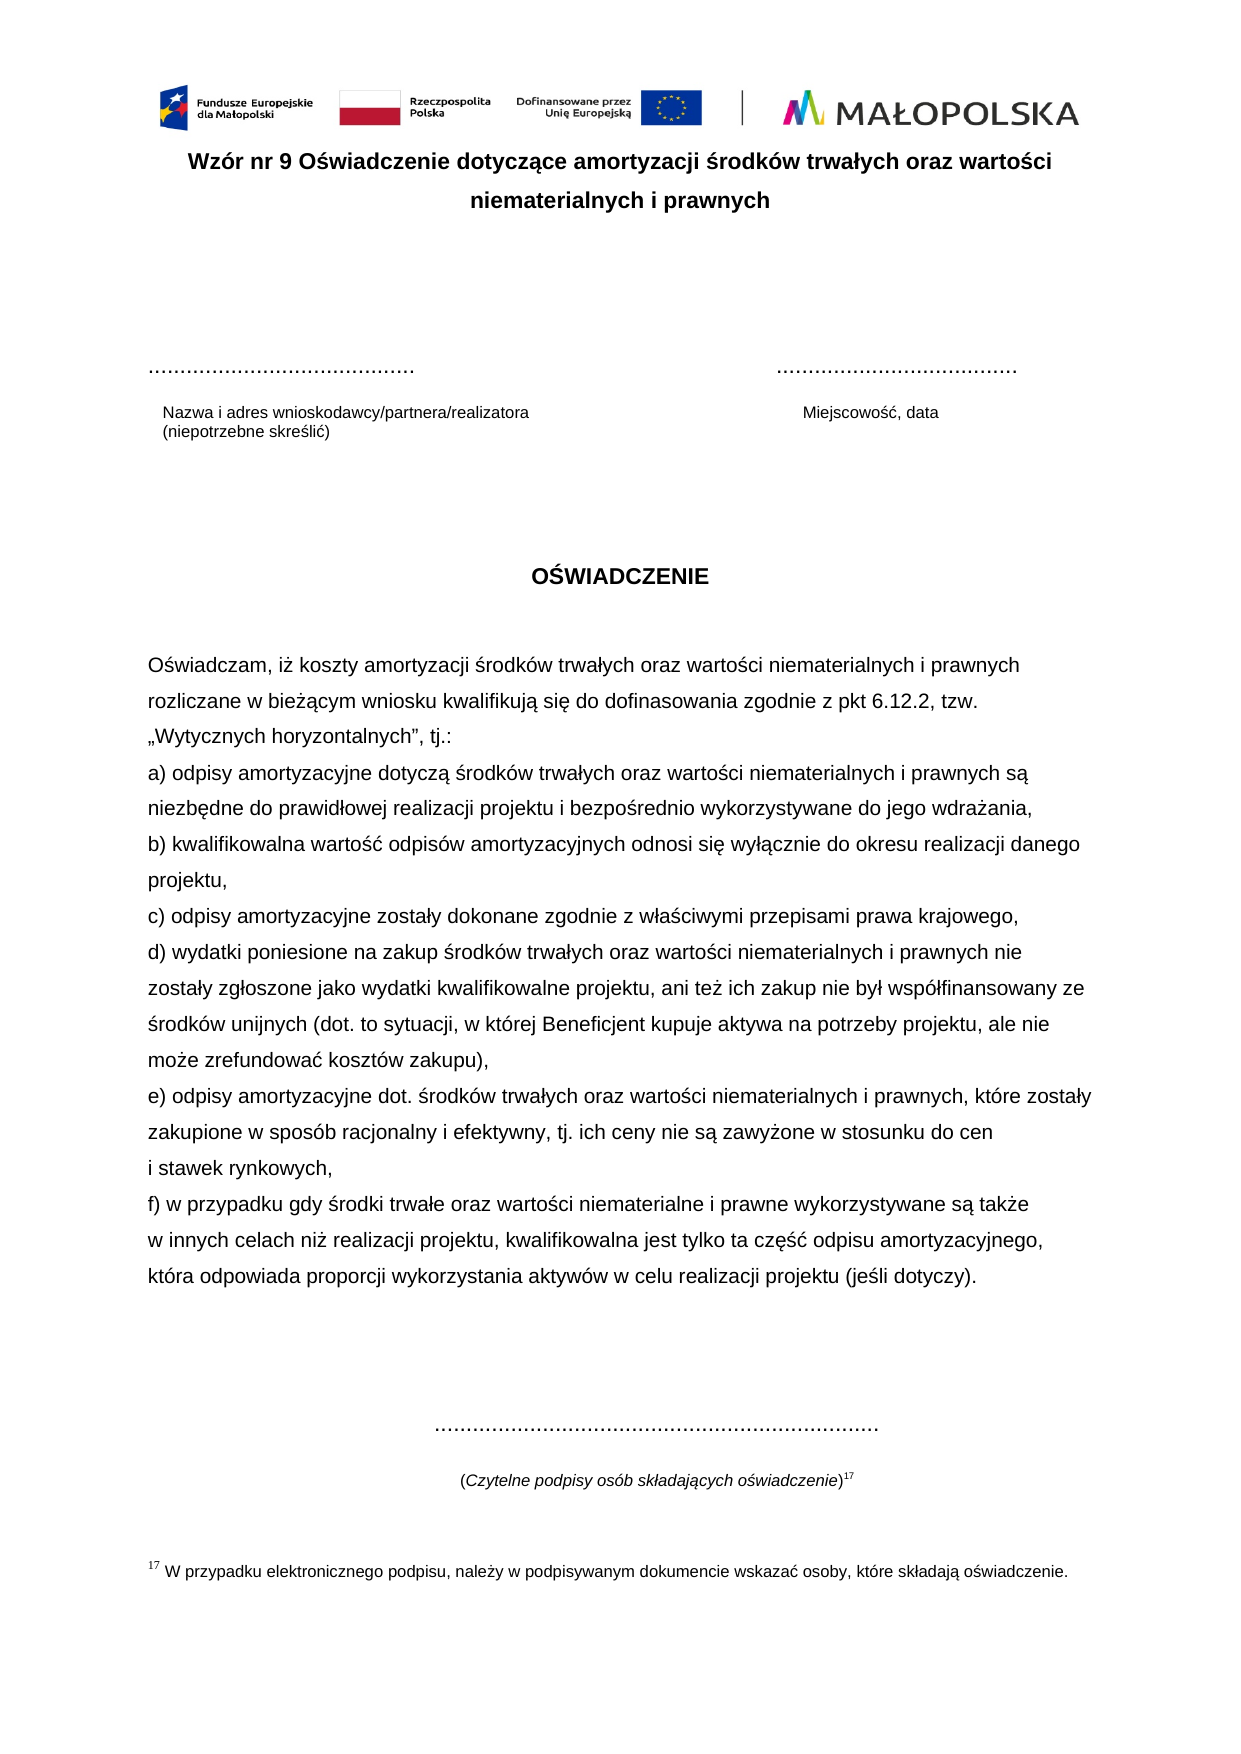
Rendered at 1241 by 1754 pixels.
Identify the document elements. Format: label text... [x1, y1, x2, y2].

text Nazwa i adres wnioskodawcy/partnera/realizatora Miejscowość, data [162, 403, 1092, 422]
text .......................................... ...................................... [148, 352, 1092, 378]
text d) wydatki poniesione na zakup środków trwałych oraz wartości niematerialnych i prawnych nie zostały zgłoszone jako wydatki kwalifikowalne projektu, ani też ich zakup nie był współfinansowany ze środków unijnych (dot. to sytuacji, w której Beneficjent kupuje aktywa na potrzeby projektu, ale nie może zrefundować kosztów zakupu), [148, 940, 1092, 1072]
text (Czytelne podpisy osób składających oświadczenie) [148, 1471, 1092, 1490]
text OŚWIADCZENIE [148, 563, 1092, 589]
text b) kwalifikowalna wartość odpisów amortyzacyjnych odnosi się wyłącznie do okresu realizacji danego projektu, [148, 832, 1092, 892]
text c) odpisy amortyzacyjne zostały dokonane zgodnie z właściwymi przepisami prawa krajowego, [148, 904, 1092, 928]
text Wzór nr 9 Oświadczenie dotyczące amortyzacji środków trwałych oraz wartości niematerialnych i prawnych [148, 148, 1092, 213]
text e) odpisy amortyzacyjne dot. środków trwałych oraz wartości niematerialnych i prawnych, które zostały zakupione w sposób racjonalny i efektywny, tj. ich ceny nie są zawyżone w stosunku do cen i stawek rynkowych, [148, 1084, 1092, 1179]
text ...................................................................... [148, 1410, 1092, 1437]
text Oświadczam, iż koszty amortyzacji środków trwałych oraz wartości niematerialnych i prawnych rozliczane w bieżącym wniosku kwalifikują się do dofinasowania zgodnie z pkt 6.12.2, tzw. „Wytycznych horyzontalnych”, tj.: [148, 652, 1092, 748]
text a) odpisy amortyzacyjne dotyczą środków trwałych oraz wartości niematerialnych i prawnych są niezbędne do prawidłowej realizacji projektu i bezpośrednio wykorzystywane do jego wdrażania, [148, 760, 1092, 820]
text (niepotrzebne skreślić) [162, 422, 1092, 441]
text f) w przypadku gdy środki trwałe oraz wartości niematerialne i prawne wykorzystywane są także w innych celach niż realizacji projektu, kwalifikowalna jest tylko ta część odpisu amortyzacyjnego, która odpowiada proporcji wykorzystania aktywów w celu realizacji projektu (jeśli dotyczy). [148, 1192, 1092, 1287]
picture [147, 73, 1093, 142]
